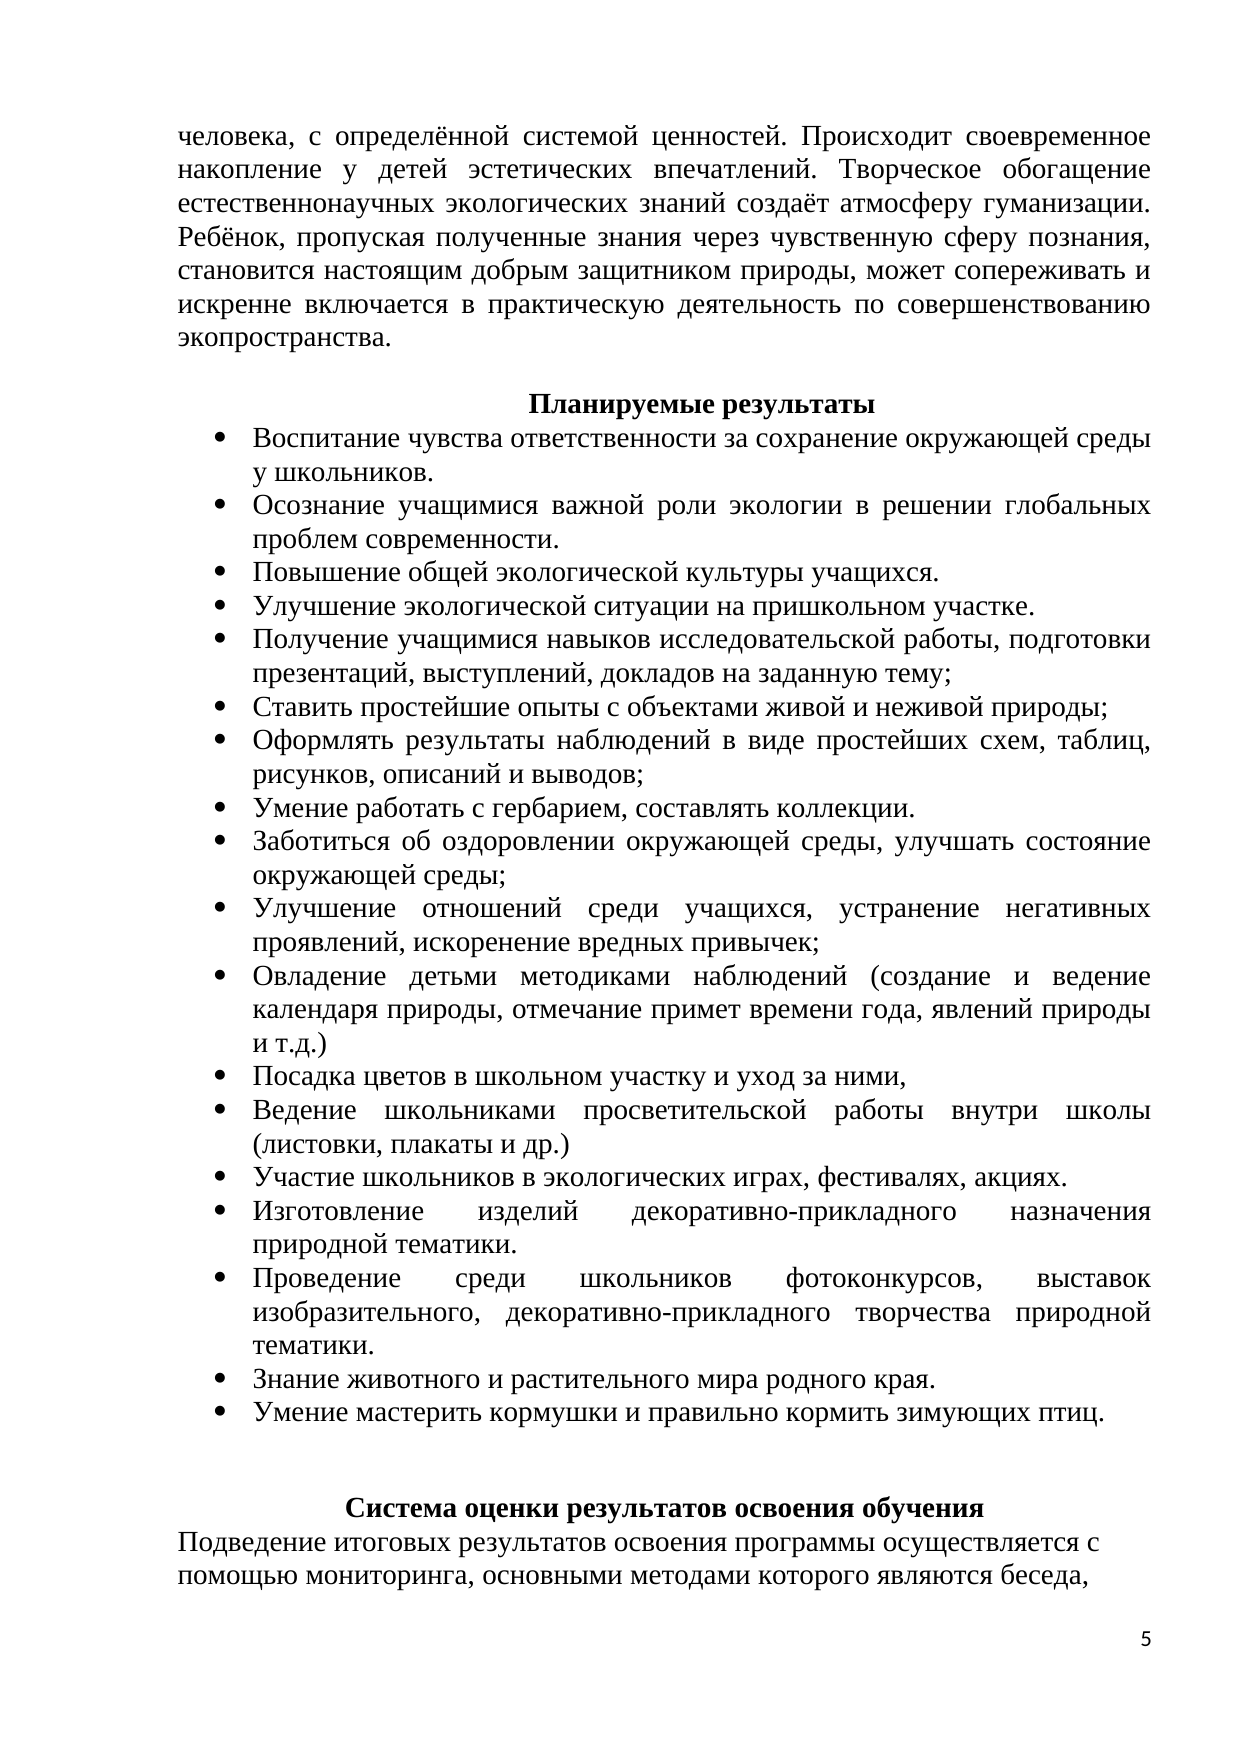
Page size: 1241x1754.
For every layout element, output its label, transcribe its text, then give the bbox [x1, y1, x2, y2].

list Заботиться об оздоровлении окружающей среды, улучшать состояние окружающей среды; [215, 823, 1152, 891]
list Улучшение экологической ситуации на пришкольном участке. [215, 588, 1152, 622]
list Умение мастерить кормушки и правильно кормить зимующих птиц. [215, 1394, 1152, 1428]
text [177, 118, 1152, 353]
list Изготовление изделий декоративно-прикладного назначения природной тематики. [215, 1193, 1152, 1260]
list Посадка цветов в школьном участку и уход за ними, [215, 1058, 1152, 1092]
text Система оценки результатов освоения обучения [177, 1490, 1152, 1524]
list Получение учащимися навыков исследовательской работы, подготовки презентаций, выступлений, докладов на заданную тему; [215, 622, 1152, 689]
list Знание животного и растительного мира родного края. [215, 1361, 1152, 1394]
list Умение работать с гербарием, составлять коллекции. [215, 790, 1152, 823]
list Оформлять результаты наблюдений в виде простейших схем, таблиц, рисунков, описаний и выводов; [215, 722, 1152, 790]
list Овладение детьми методиками наблюдений (создание и ведение календаря природы, отмечание примет времени года, явлений природы и т.д.) [215, 958, 1152, 1058]
text Планируемые результаты [252, 386, 1152, 420]
list Участие школьников в экологических играх, фестивалях, акциях. [215, 1159, 1152, 1193]
list Проведение среди школьников фотоконкурсов, выставок изобразительного, декоративно-прикладного творчества природной тематики. [215, 1260, 1152, 1361]
list Ставить простейшие опыты с объектами живой и неживой природы; [215, 689, 1152, 722]
list Ведение школьниками просветительской работы внутри школы (листовки, плакаты и др.) [215, 1092, 1152, 1159]
list Повышение общей экологической культуры учащихся. [215, 554, 1152, 588]
list Воспитание чувства ответственности за сохранение окружающей среды у школьников. [215, 420, 1152, 487]
list Осознание учащимися важной роли экологии в решении глобальных проблем современности. [215, 487, 1152, 554]
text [177, 1524, 1152, 1591]
list Улучшение отношений среди учащихся, устранение негативных проявлений, искоренение вредных привычек; [215, 891, 1152, 958]
